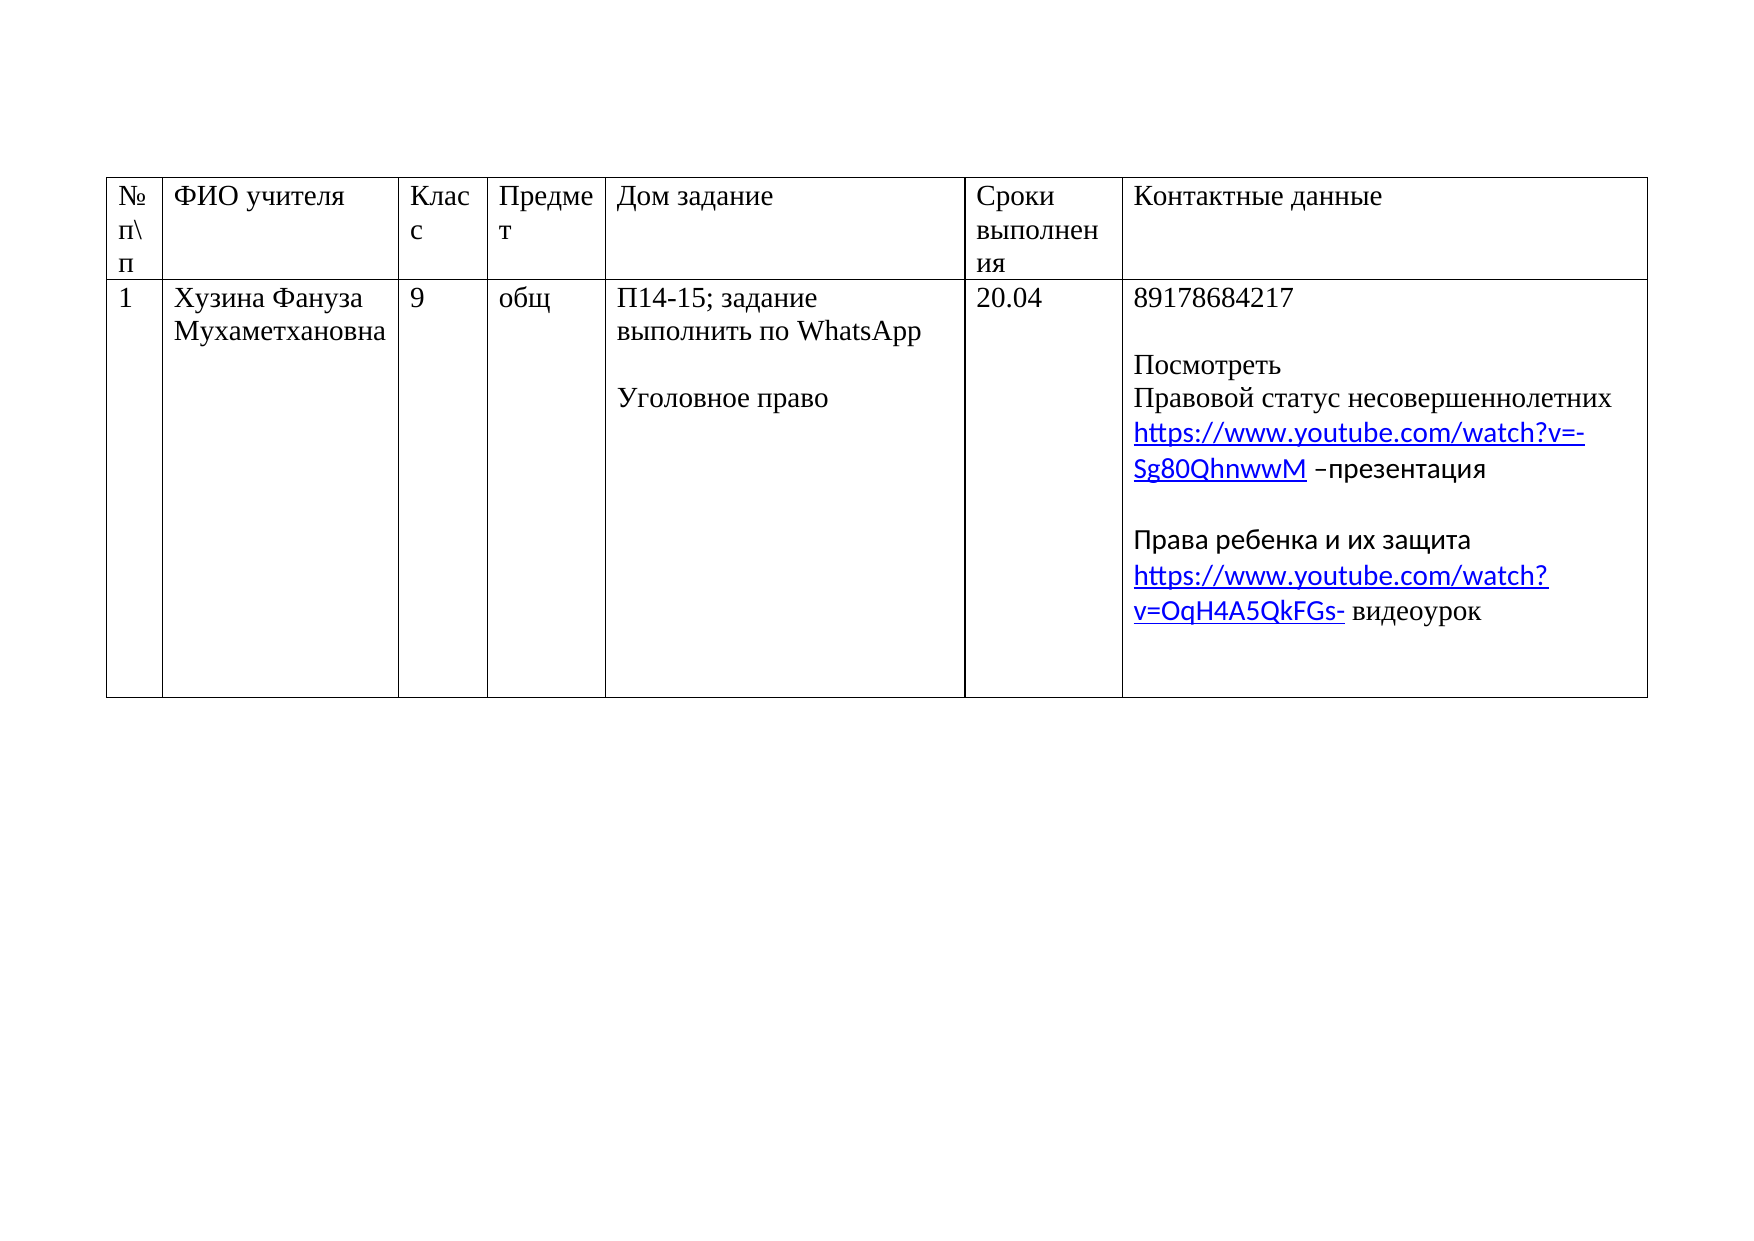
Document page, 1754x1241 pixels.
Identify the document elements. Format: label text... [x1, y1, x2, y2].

table_cell 20.04 [966, 280, 1122, 697]
table_cell П14-15; задание выполнить по WhatsApp Уголовное право [606, 280, 964, 697]
table_header №п\п [107, 178, 162, 279]
table_header Класс [399, 178, 487, 279]
table_header Предмет [488, 178, 605, 279]
table_cell 1 [107, 280, 162, 697]
table_header Сроки выполнения [966, 178, 1122, 279]
table_header Дом задание [606, 178, 964, 279]
table_cell Хузина Фануза Мухаметхановна [163, 280, 398, 697]
table_cell 9 [399, 280, 487, 697]
table_header Контактные данные [1123, 178, 1647, 279]
table_cell общ [488, 280, 605, 697]
table_cell 89178684217 Посмотреть Правовой статус несовершеннолетних https://www.youtube.com/watch?v=-Sg80QhnwwM –презентация Права ребенка и их защита https://www.youtube.com/watch?v=OqH4A5QkFGs- видеоурок [1123, 280, 1647, 697]
table_header ФИО учителя [163, 178, 398, 279]
